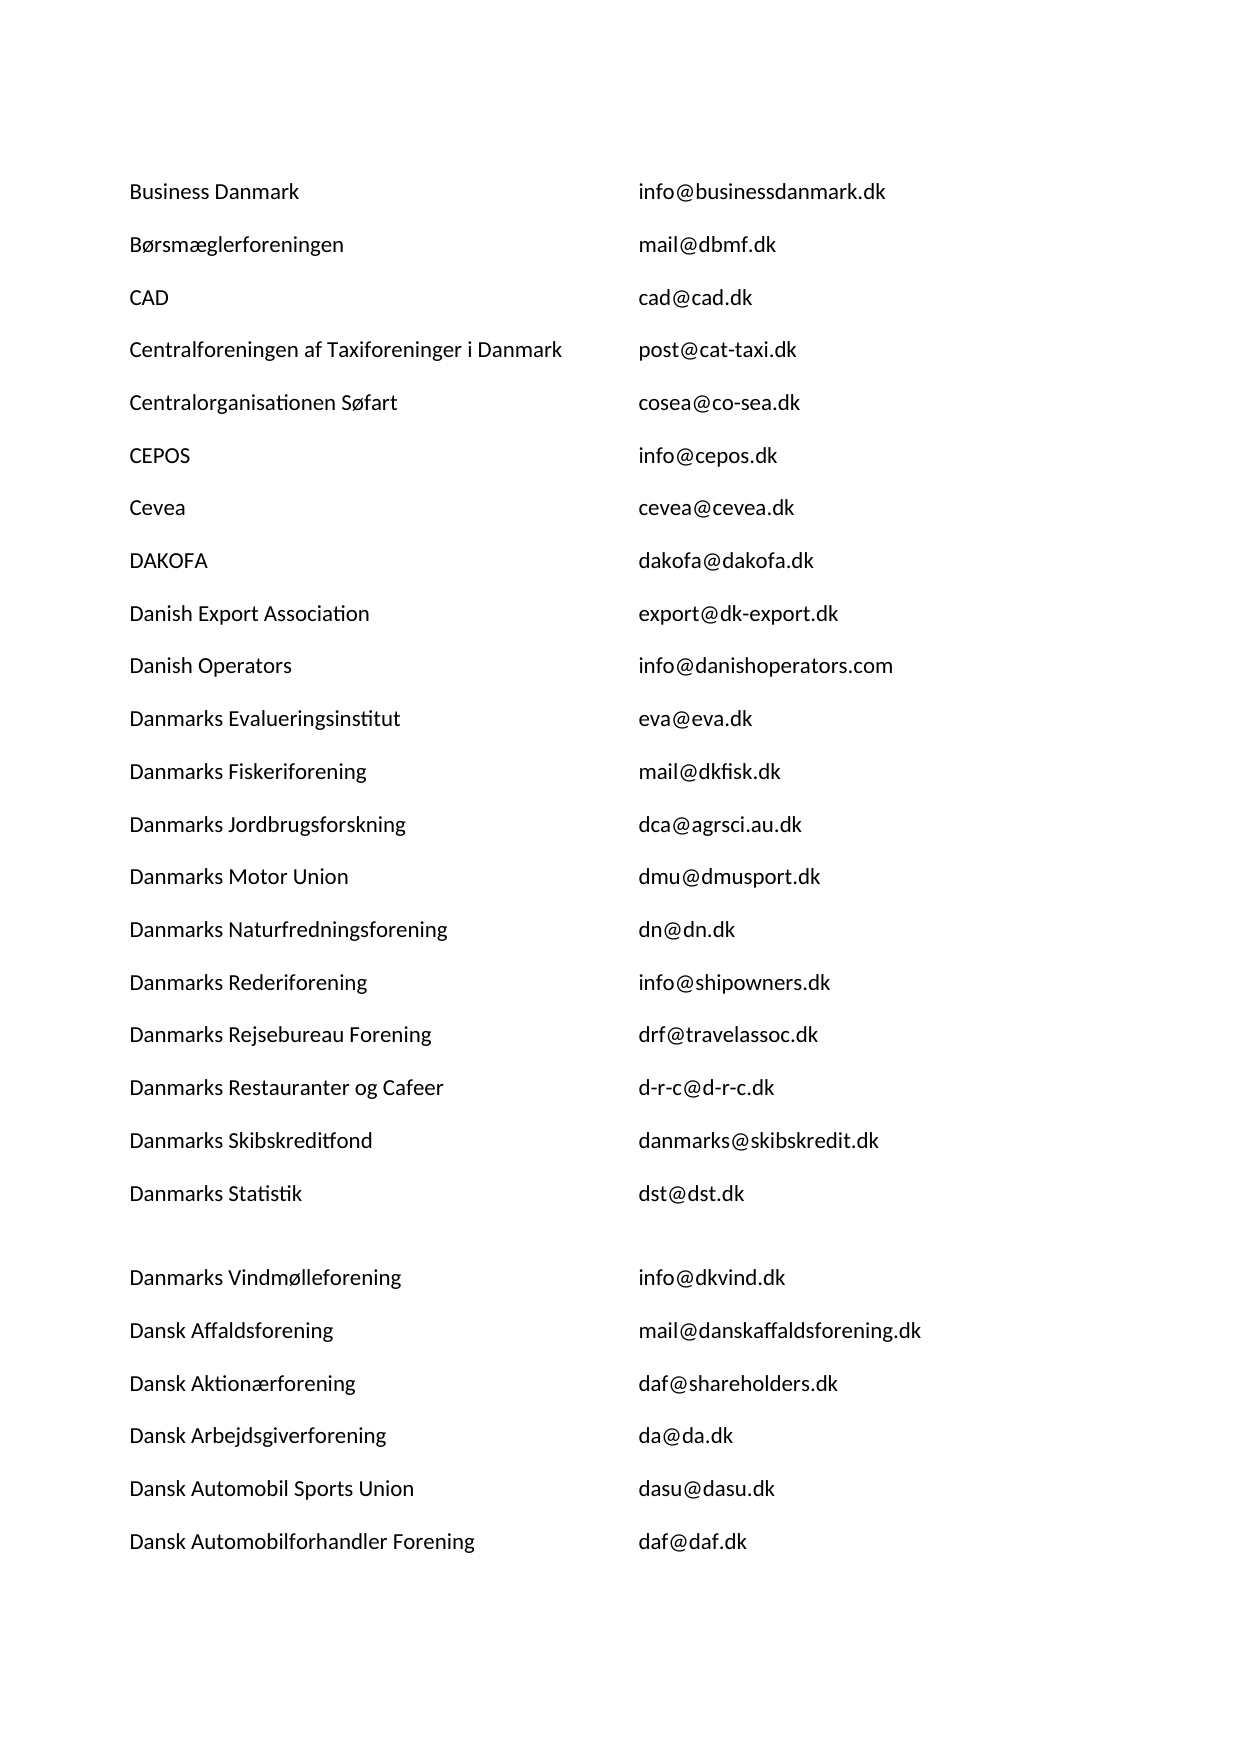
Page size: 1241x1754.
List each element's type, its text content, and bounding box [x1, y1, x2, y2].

table_cell Danmarks Vindmølleforening [118, 1264, 627, 1316]
table_cell Danmarks Fiskeriforening [118, 757, 627, 810]
table_cell danmarks@skibskredit.dk [627, 1126, 1122, 1179]
table_cell info@dkvind.dk [627, 1264, 1122, 1316]
table_cell eva@eva.dk [627, 704, 1122, 757]
table_cell Børsmæglerforeningen [118, 230, 627, 283]
table_cell Business Danmark [118, 177, 627, 230]
table_cell d-r-c@d-r-c.dk [627, 1073, 1122, 1126]
table_cell cevea@cevea.dk [627, 494, 1122, 546]
table_cell Cevea [118, 494, 627, 546]
table_cell Danmarks Jordbrugsforskning [118, 810, 627, 862]
table_cell info@cepos.dk [627, 441, 1122, 493]
table_cell mail@dkfisk.dk [627, 757, 1122, 810]
table_cell Danmarks Rederiforening [118, 968, 627, 1021]
table_cell info@businessdanmark.dk [627, 177, 1122, 230]
table_cell drf@travelassoc.dk [627, 1021, 1122, 1073]
table_cell Dansk Arbejdsgiverforening [118, 1422, 627, 1474]
table_cell info@shipowners.dk [627, 968, 1122, 1021]
table_cell mail@dbmf.dk [627, 230, 1122, 283]
table_cell CAD [118, 283, 627, 335]
table_cell Danmarks Naturfredningsforening [118, 915, 627, 968]
table_cell dst@dst.dk [627, 1179, 1122, 1263]
table_cell Danmarks Rejsebureau Forening [118, 1021, 627, 1073]
table_cell dmu@dmusport.dk [627, 863, 1122, 915]
table_cell daf@daf.dk [627, 1527, 1122, 1558]
table_cell Dansk Affaldsforening [118, 1316, 627, 1369]
table_cell dakofa@dakofa.dk [627, 546, 1122, 599]
table_cell Danmarks Evalueringsinstitut [118, 704, 627, 757]
table_cell dca@agrsci.au.dk [627, 810, 1122, 862]
table_cell post@cat-taxi.dk [627, 335, 1122, 388]
table_cell export@dk-export.dk [627, 599, 1122, 652]
table_cell Centralorganisationen Søfart [118, 388, 627, 441]
table_cell cosea@co-sea.dk [627, 388, 1122, 441]
table_cell dn@dn.dk [627, 915, 1122, 968]
table_cell daf@shareholders.dk [627, 1369, 1122, 1422]
table_cell Danmarks Restauranter og Cafeer [118, 1073, 627, 1126]
table_cell dasu@dasu.dk [627, 1474, 1122, 1527]
table_cell Danmarks Skibskreditfond [118, 1126, 627, 1179]
table_cell Dansk Aktionærforening [118, 1369, 627, 1422]
table_cell mail@danskaffaldsforening.dk [627, 1316, 1122, 1369]
table_cell CEPOS [118, 441, 627, 493]
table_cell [118, 1527, 627, 1558]
table_cell cad@cad.dk [627, 283, 1122, 335]
table_cell DAKOFA [118, 546, 627, 599]
table_cell Danish Operators [118, 652, 627, 704]
table_cell Centralforeningen af Taxiforeninger i Danmark [118, 335, 627, 388]
table_cell Danmarks Motor Union [118, 863, 627, 915]
table_cell Danmarks Statistik [118, 1179, 627, 1263]
table_cell info@danishoperators.com [627, 652, 1122, 704]
table_cell Danish Export Association [118, 599, 627, 652]
table_cell Dansk Automobil Sports Union [118, 1474, 627, 1527]
table_cell da@da.dk [627, 1422, 1122, 1474]
